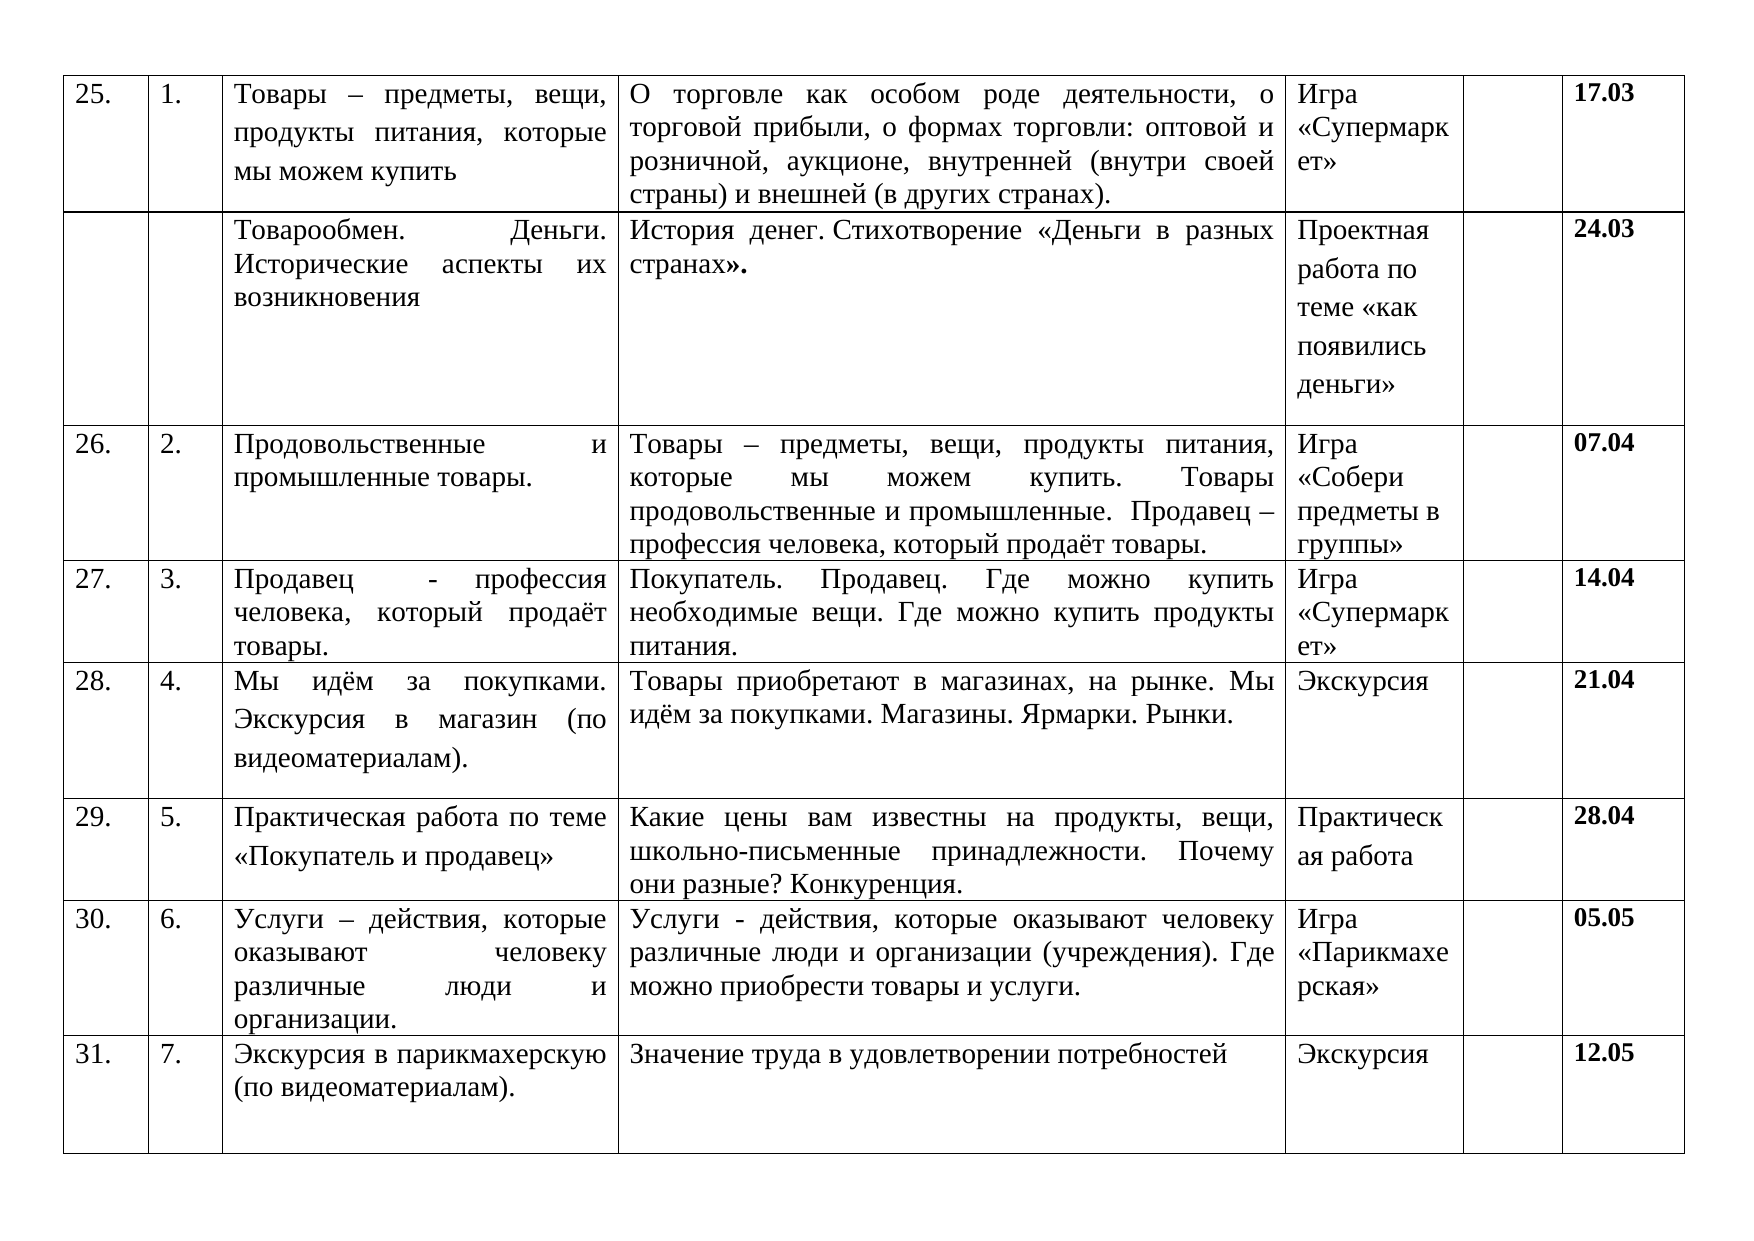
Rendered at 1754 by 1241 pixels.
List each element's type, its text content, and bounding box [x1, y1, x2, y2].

table_cell Услуги - действия, которые оказывают человеку различные люди и организации (учреждения). Где можно приобрести товары и услуги. [619, 901, 1285, 1035]
table_cell Игра «Собери предметы в группы» [1286, 426, 1463, 560]
table_cell Экскурсия [1286, 1036, 1463, 1153]
table_cell Продовольственные и промышленные товары. [223, 426, 618, 560]
table_cell 07.04 [1563, 426, 1684, 560]
table_cell О торговле как особом роде деятельности, о торговой прибыли, о формах торговли: оптовой и розничной, аукционе, внутренней (внутри своей страны) и внешней (в других странах). [619, 76, 1285, 211]
table_cell Игра «Парикмахерская» [1286, 901, 1463, 1035]
table_cell Практическая работа [1286, 799, 1463, 900]
table_cell 4. [149, 663, 222, 798]
table_cell Услуги – действия, которые оказывают человеку различные люди и организации. [223, 901, 618, 1035]
table_cell Практическая работа по теме «Покупатель и продавец» [223, 799, 618, 900]
table_cell 29. [64, 799, 148, 900]
table_cell [1464, 901, 1562, 1035]
table_cell 6. [149, 901, 222, 1035]
table_cell 2. [149, 426, 222, 560]
table_cell Значение труда в удовлетворении потребностей [619, 1036, 1285, 1153]
table_cell [1464, 76, 1562, 211]
table_cell 28.04 [1563, 799, 1684, 900]
table_cell Покупатель. Продавец. Где можно купить необходимые вещи. Где можно купить продукты питания. [619, 561, 1285, 662]
table_cell Мы идём за покупками. Экскурсия в магазин (по видеоматериалам). [223, 663, 618, 798]
table_cell [1464, 799, 1562, 900]
table_cell [1464, 213, 1562, 425]
table_cell [1464, 1036, 1562, 1153]
table_cell Проектная работа по теме «как появились деньги» [1286, 213, 1463, 425]
table_cell Какие цены вам известны на продукты, вещи, школьно-письменные принадлежности. Почему они разные? Конкуренция. [963, 799, 1285, 900]
table_cell Игра «Супермаркет» [1286, 561, 1463, 662]
table_cell [1464, 561, 1562, 662]
table_cell 05.05 [1563, 901, 1684, 1035]
table_cell [64, 213, 148, 425]
table_cell Экскурсия в парикмахерскую (по видеоматериалам). [223, 1036, 618, 1153]
table_cell 25. [64, 76, 148, 211]
table_cell История денег. Стихотворение «Деньги в разных странах». [619, 213, 1285, 425]
table_cell 21.04 [1563, 663, 1684, 798]
table_cell Товары – предметы, вещи, продукты питания, которые мы можем купить. Товары продовольственные и промышленные. Продавец – профессия человека, который продаёт товары. [619, 426, 1285, 560]
table_cell 31. [64, 1036, 148, 1153]
table_cell 3. [149, 561, 222, 662]
table_cell 1. [149, 76, 222, 211]
table_cell 26. [64, 426, 148, 560]
table_cell Экскурсия [1286, 663, 1463, 798]
table_cell 30. [64, 901, 148, 1035]
table_cell Игра «Супермаркет» [1286, 76, 1463, 211]
table_cell [149, 213, 222, 425]
table_cell 12.05 [1563, 1036, 1684, 1153]
table_cell Товары – предметы, вещи, продукты питания, которые мы можем купить [223, 76, 618, 211]
table_cell 24.03 [1563, 213, 1684, 425]
table_cell [1464, 426, 1562, 560]
table_cell Товарообмен. Деньги. Исторические аспекты их возникновения [223, 213, 618, 425]
table_cell 7. [149, 1036, 222, 1153]
table_cell 5. [149, 799, 222, 900]
table_cell Продавец - профессия человека, который продаёт товары. [223, 561, 618, 662]
table_cell 28. [64, 663, 148, 798]
table_cell 14.04 [1563, 561, 1684, 662]
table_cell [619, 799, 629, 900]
table_cell Товары приобретают в магазинах, на рынке. Мы идём за покупками. Магазины. Ярмарки. Рынки. [619, 663, 1285, 798]
table_cell [1464, 663, 1562, 798]
table_cell 17.03 [1563, 76, 1684, 211]
table_cell 27. [64, 561, 148, 662]
